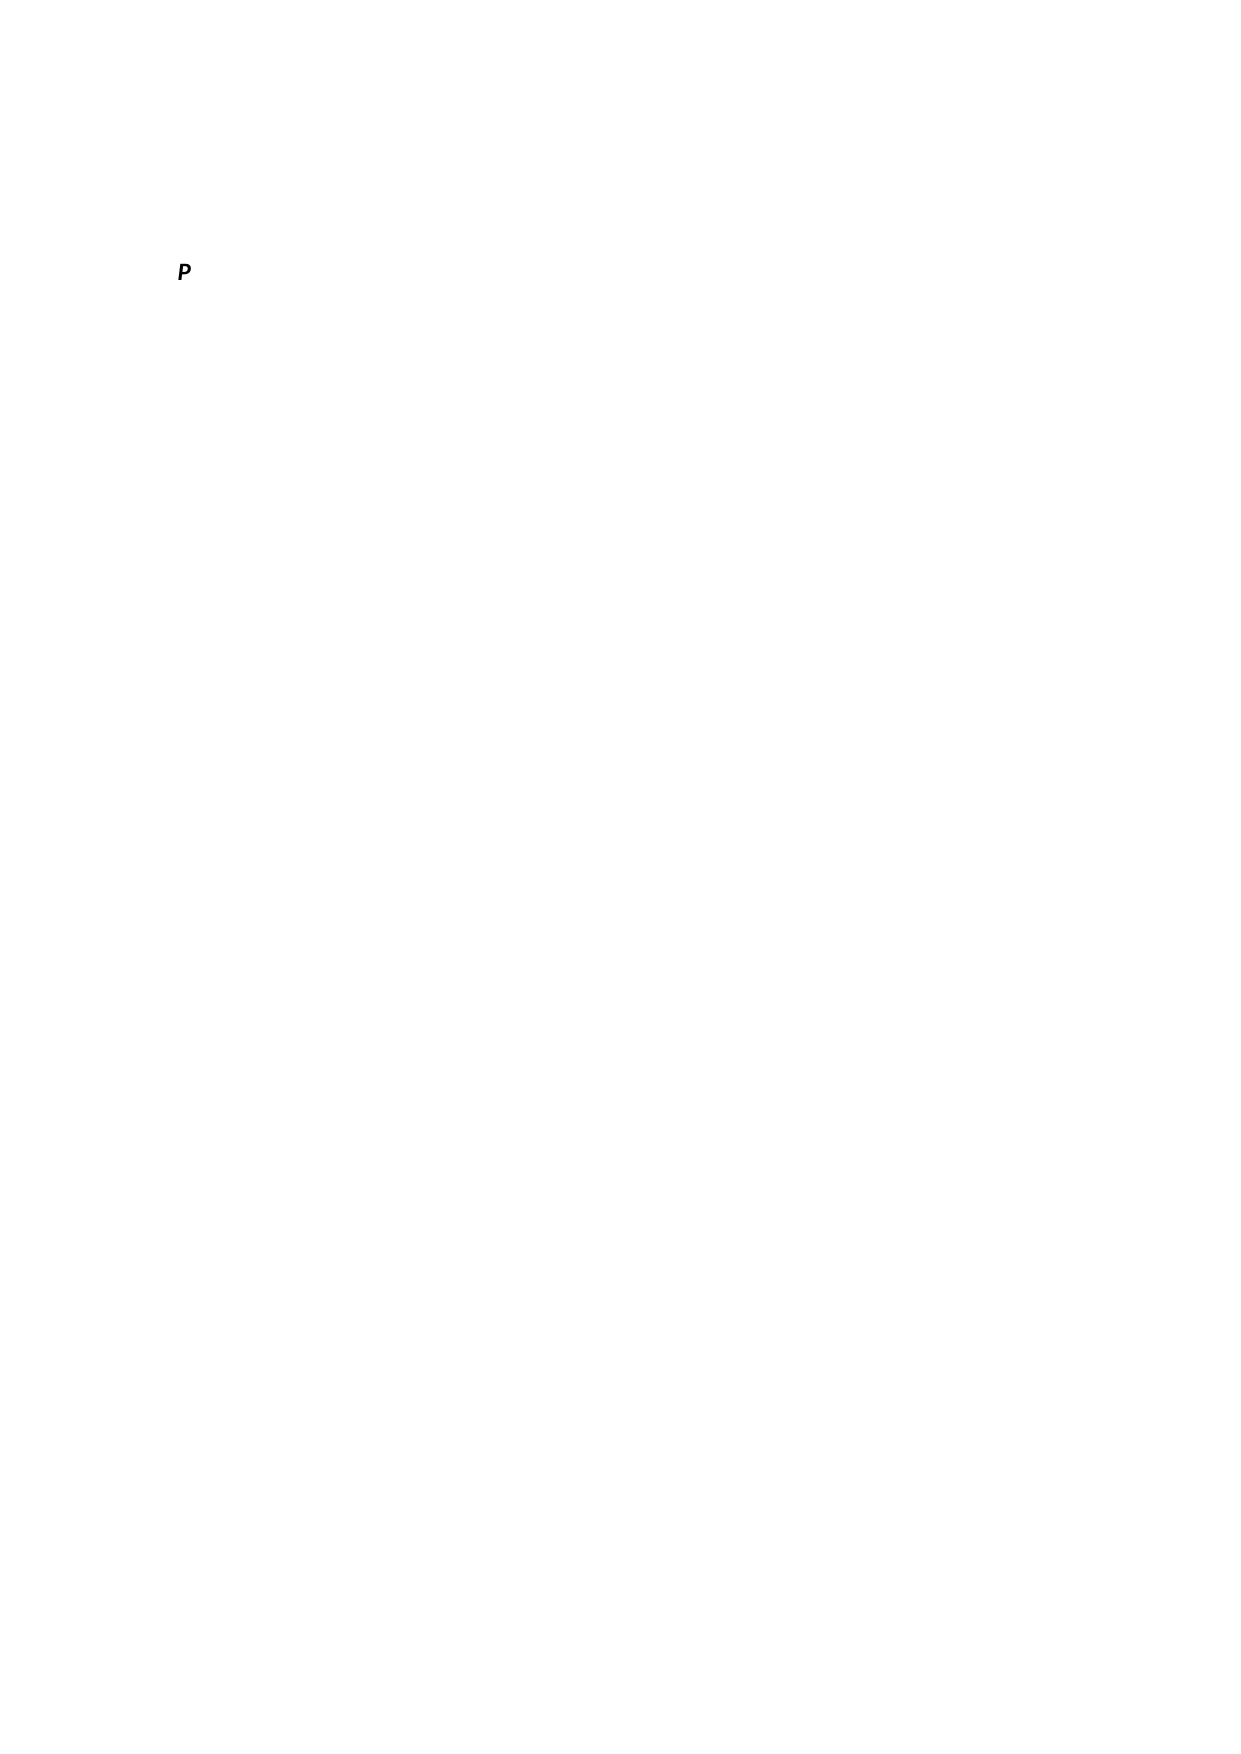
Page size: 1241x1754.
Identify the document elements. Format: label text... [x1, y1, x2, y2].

subtitle P [177, 256, 196, 287]
